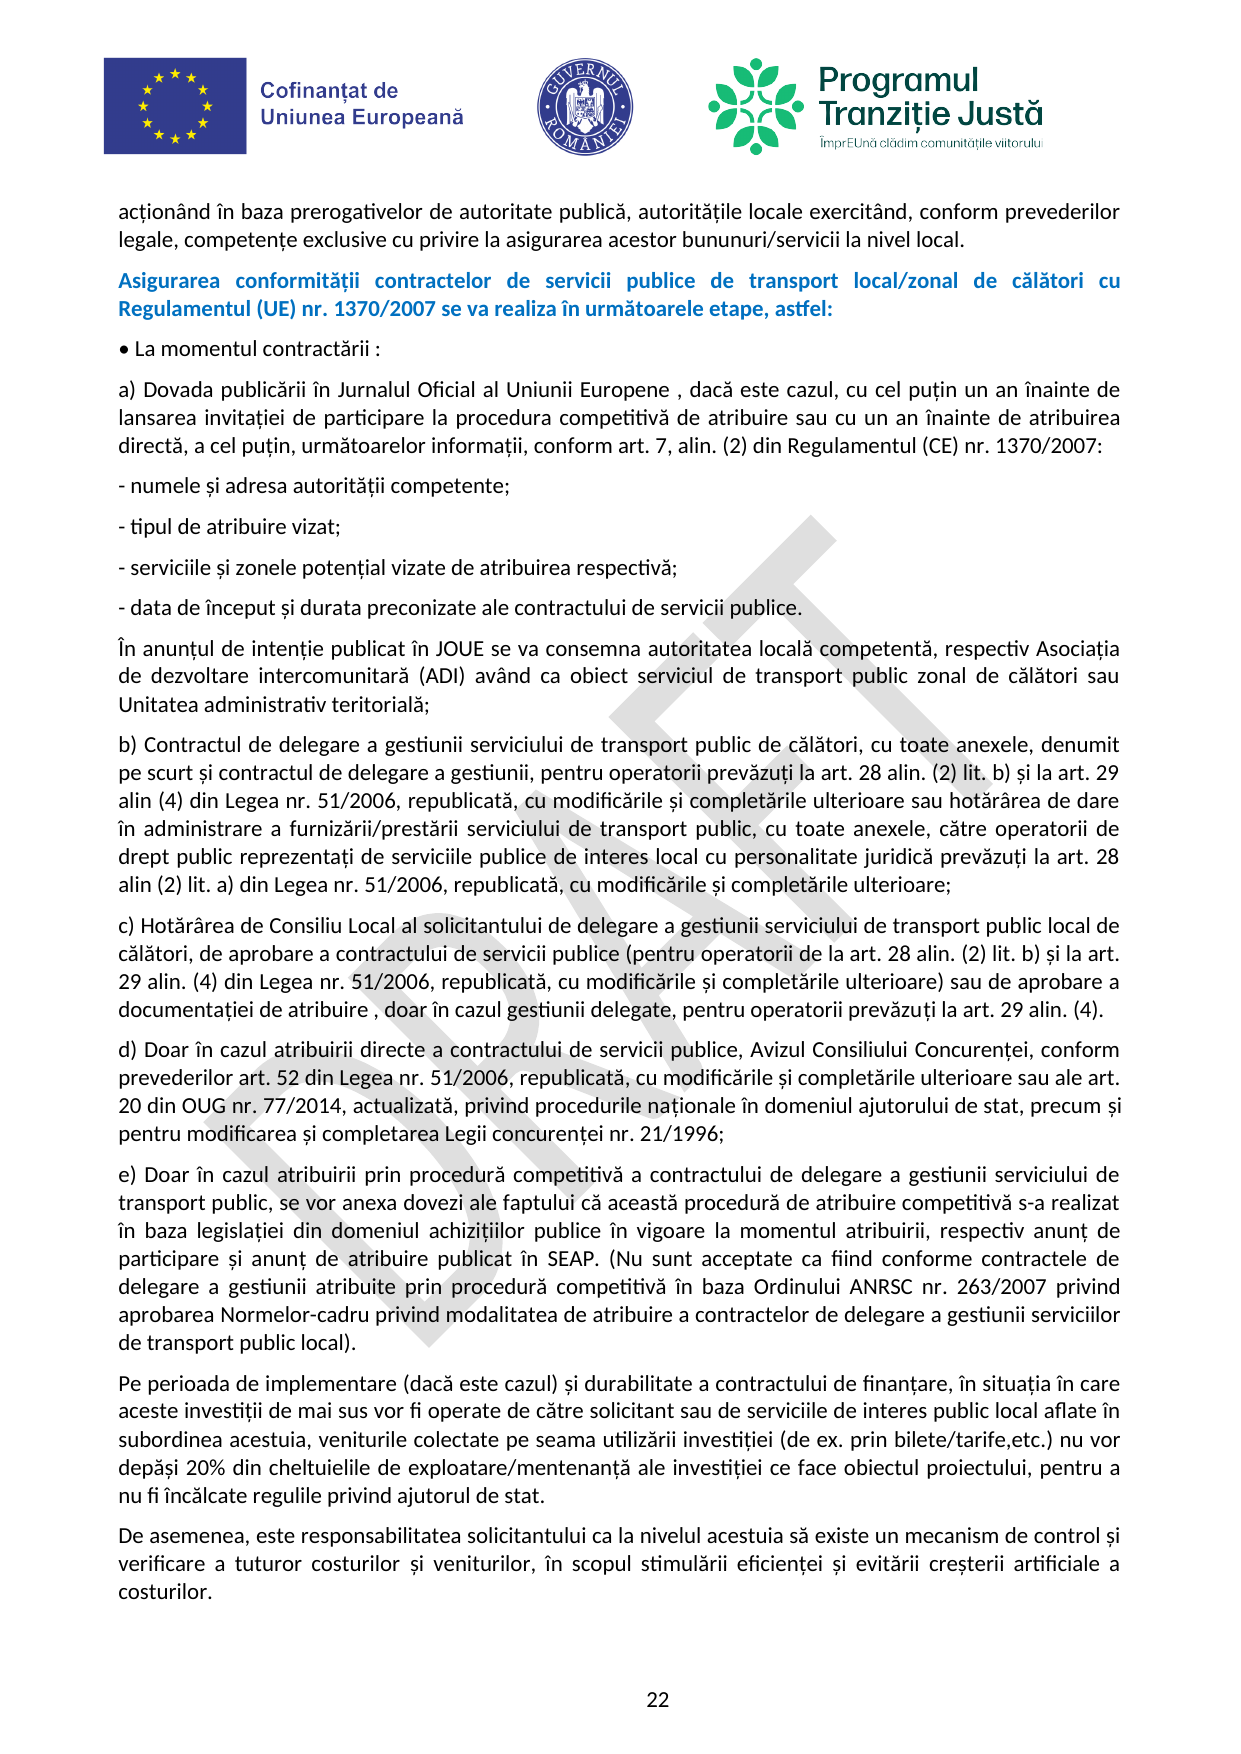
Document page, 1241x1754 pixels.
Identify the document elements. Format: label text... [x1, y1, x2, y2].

text - numele și adresa autorității competente; [118, 472, 1122, 499]
text a) Dovada publicării în Jurnalul Oficial al Uniunii Europene , dacă este cazul, cu cel puțin un an înainte de lansarea invitației de participare la procedura competitivă de atribuire sau cu un an înainte de atribuirea directă, a cel puțin, următoarelor informații, conform art. 7, alin. (2) din Regulamentul (CE) nr. 1370/2007: [118, 375, 1122, 459]
text b) Contractul de delegare a gestiunii serviciului de transport public de călători, cu toate anexele, denumit pe scurt și contractul de delegare a gestiunii, pentru operatorii prevăzuți la art. 28 alin. (2) lit. b) și la art. 29 alin (4) din Legea nr. 51/2006, republicată, cu modificările și completările ulterioare sau hotărârea de dare în administrare a furnizării/prestării serviciului de transport public, cu toate anexele, către operatorii de drept public reprezentați de serviciile publice de interes local cu personalitate juridică prevăzuți la art. 28 alin (2) lit. a) din Legea nr. 51/2006, republicată, cu modificările și completările ulterioare; [118, 730, 1122, 898]
text În anunțul de intenție publicat în JOUE se va consemna autoritatea locală competentă, respectiv Asociația de dezvoltare intercomunitară (ADI) având ca obiect serviciul de transport public zonal de călători sau Unitatea administrativ teritorială; [118, 634, 1122, 718]
text - serviciile și zonele potențial vizate de atribuirea respectivă; [118, 553, 1122, 581]
text - data de început și durata preconizate ale contractului de servicii publice. [118, 593, 1122, 621]
text e) Doar în cazul atribuirii prin procedură competitivă a contractului de delegare a gestiunii serviciului de transport public, se vor anexa dovezi ale faptului că această procedură de atribuire competitivă s-a realizat în baza legislaţiei din domeniul achiziţiilor publice în vigoare la momentul atribuirii, respectiv anunț de participare și anunţ de atribuire publicat în SEAP. (Nu sunt acceptate ca fiind conforme contractele de delegare a gestiunii atribuite prin procedură competitivă în baza Ordinului ANRSC nr. 263/2007 privind aprobarea Normelor-cadru privind modalitatea de atribuire a contractelor de delegare a gestiunii serviciilor de transport public local). [118, 1160, 1122, 1356]
text Pe perioada de implementare (dacă este cazul) și durabilitate a contractului de finanțare, în situația în care aceste investiții de mai sus vor fi operate de către solicitant sau de serviciile de interes public local aflate în subordinea acestuia, veniturile colectate pe seama utilizării investiției (de ex. prin bilete/tarife,etc.) nu vor depăși 20% din cheltuielile de exploatare/mentenanță ale investiției ce face obiectul proiectului, pentru a nu fi încălcate regulile privind ajutorul de stat. [118, 1369, 1122, 1509]
text d) Doar în cazul atribuirii directe a contractului de servicii publice, Avizul Consiliului Concurenței, conform prevederilor art. 52 din Legea nr. 51/2006, republicată, cu modificările și completările ulterioare sau ale art. 20 din OUG nr. 77/2014, actualizată, privind procedurile naţionale în domeniul ajutorului de stat, precum şi pentru modificarea şi completarea Legii concurenţei nr. 21/1996; [118, 1035, 1122, 1147]
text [118, 197, 1122, 253]
text Asigurarea conformității contractelor de servicii publice de transport local/zonal de călători cu Regulamentul (UE) nr. 1370/2007 se va realiza în următoarele etape, astfel: [118, 266, 1122, 322]
text De asemenea, este responsabilitatea solicitantului ca la nivelul acestuia să existe un mecanism de control și verificare a tuturor costurilor şi veniturilor, în scopul stimulării eficienței și evitării creșterii artificiale a costurilor. [118, 1521, 1122, 1605]
text - tipul de atribuire vizat; [118, 512, 1122, 540]
text c) Hotărârea de Consiliu Local al solicitantului de delegare a gestiunii serviciului de transport public local de călători, de aprobare a contractului de servicii publice (pentru operatorii de la art. 28 alin. (2) lit. b) și la art. 29 alin. (4) din Legea nr. 51/2006, republicată, cu modificările și completările ulterioare) sau de aprobare a documentaţiei de atribuire , doar în cazul gestiunii delegate, pentru operatorii prevăzuţi la art. 29 alin. (4). [118, 911, 1122, 1023]
text • La momentul contractării : [118, 334, 1122, 362]
